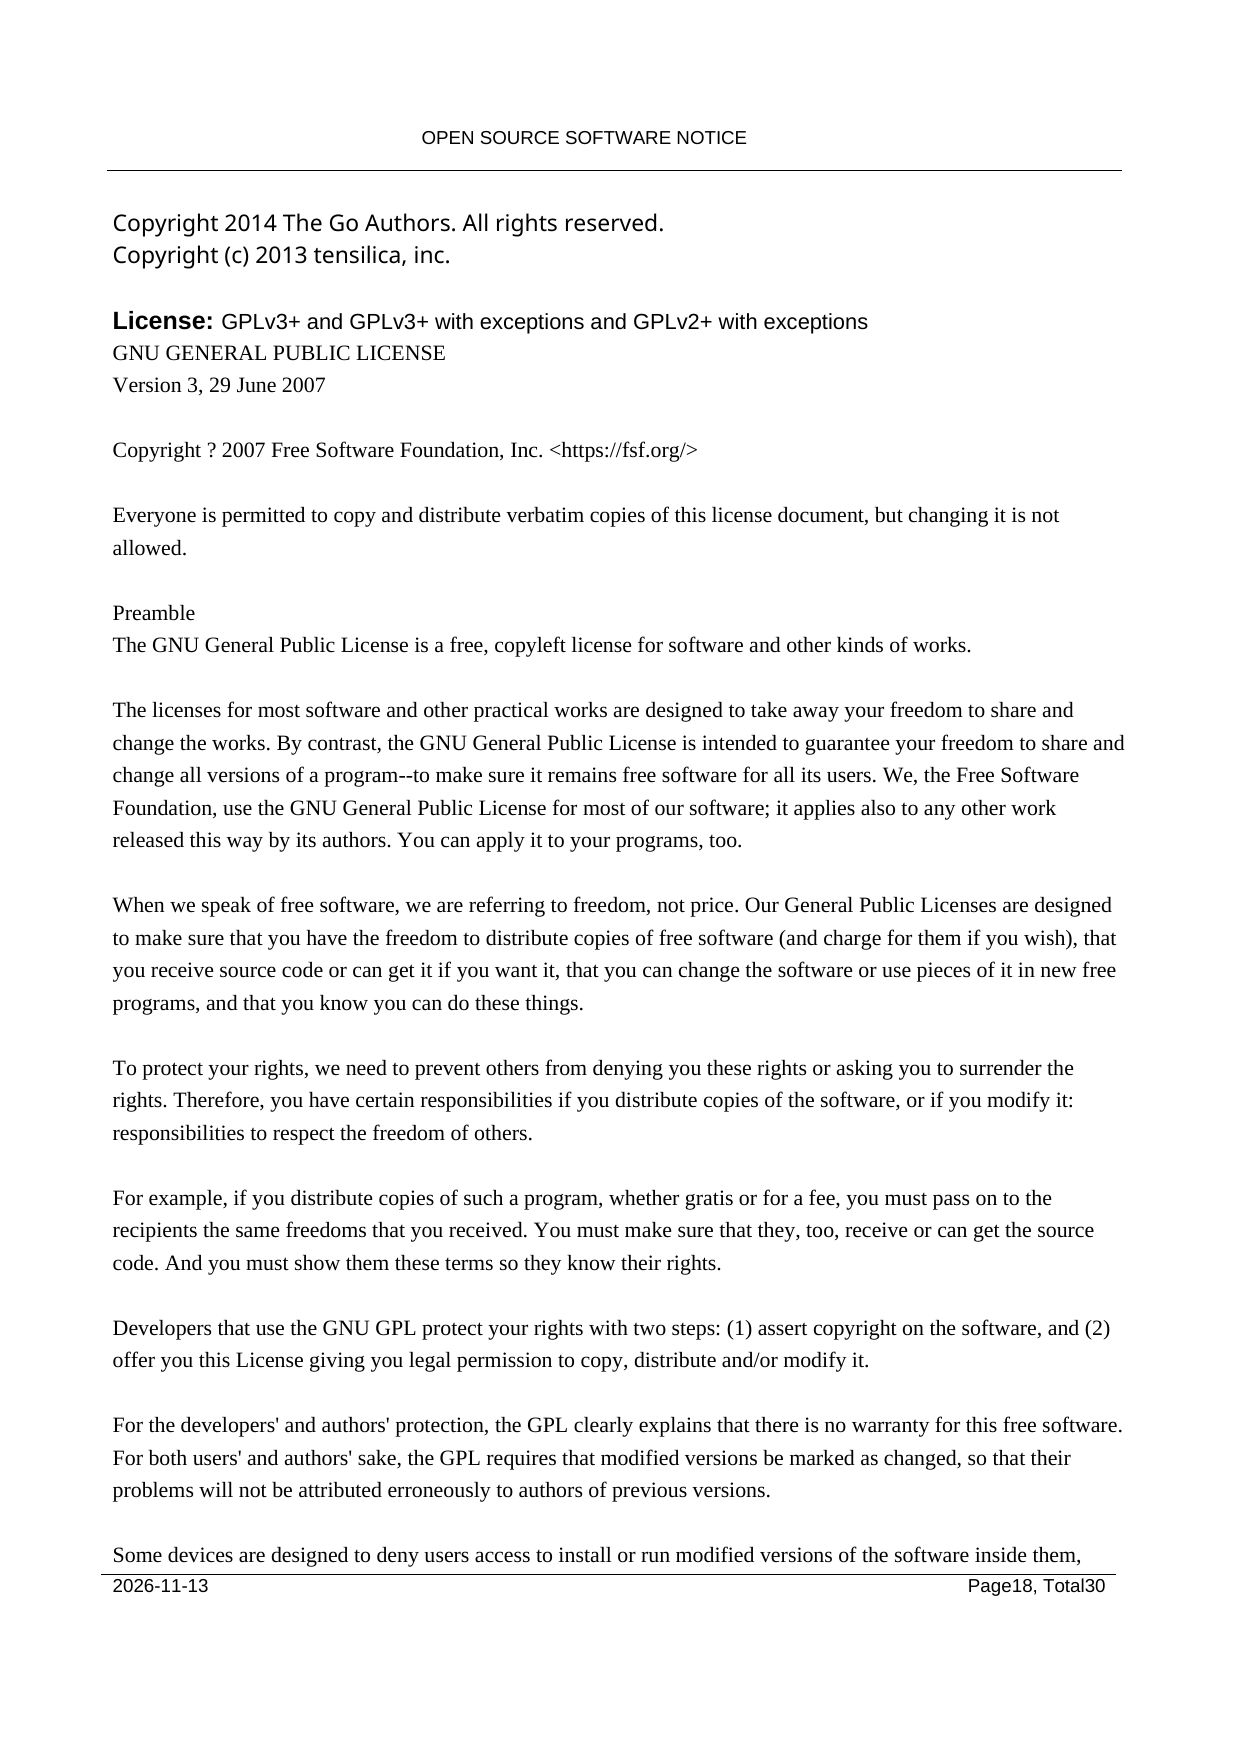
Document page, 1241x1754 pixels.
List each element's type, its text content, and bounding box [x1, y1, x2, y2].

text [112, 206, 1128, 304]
text License: GPLv3+ and GPLv3+ with exceptions and GPLv2+ with exceptions [112, 304, 1128, 336]
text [112, 336, 1128, 1571]
